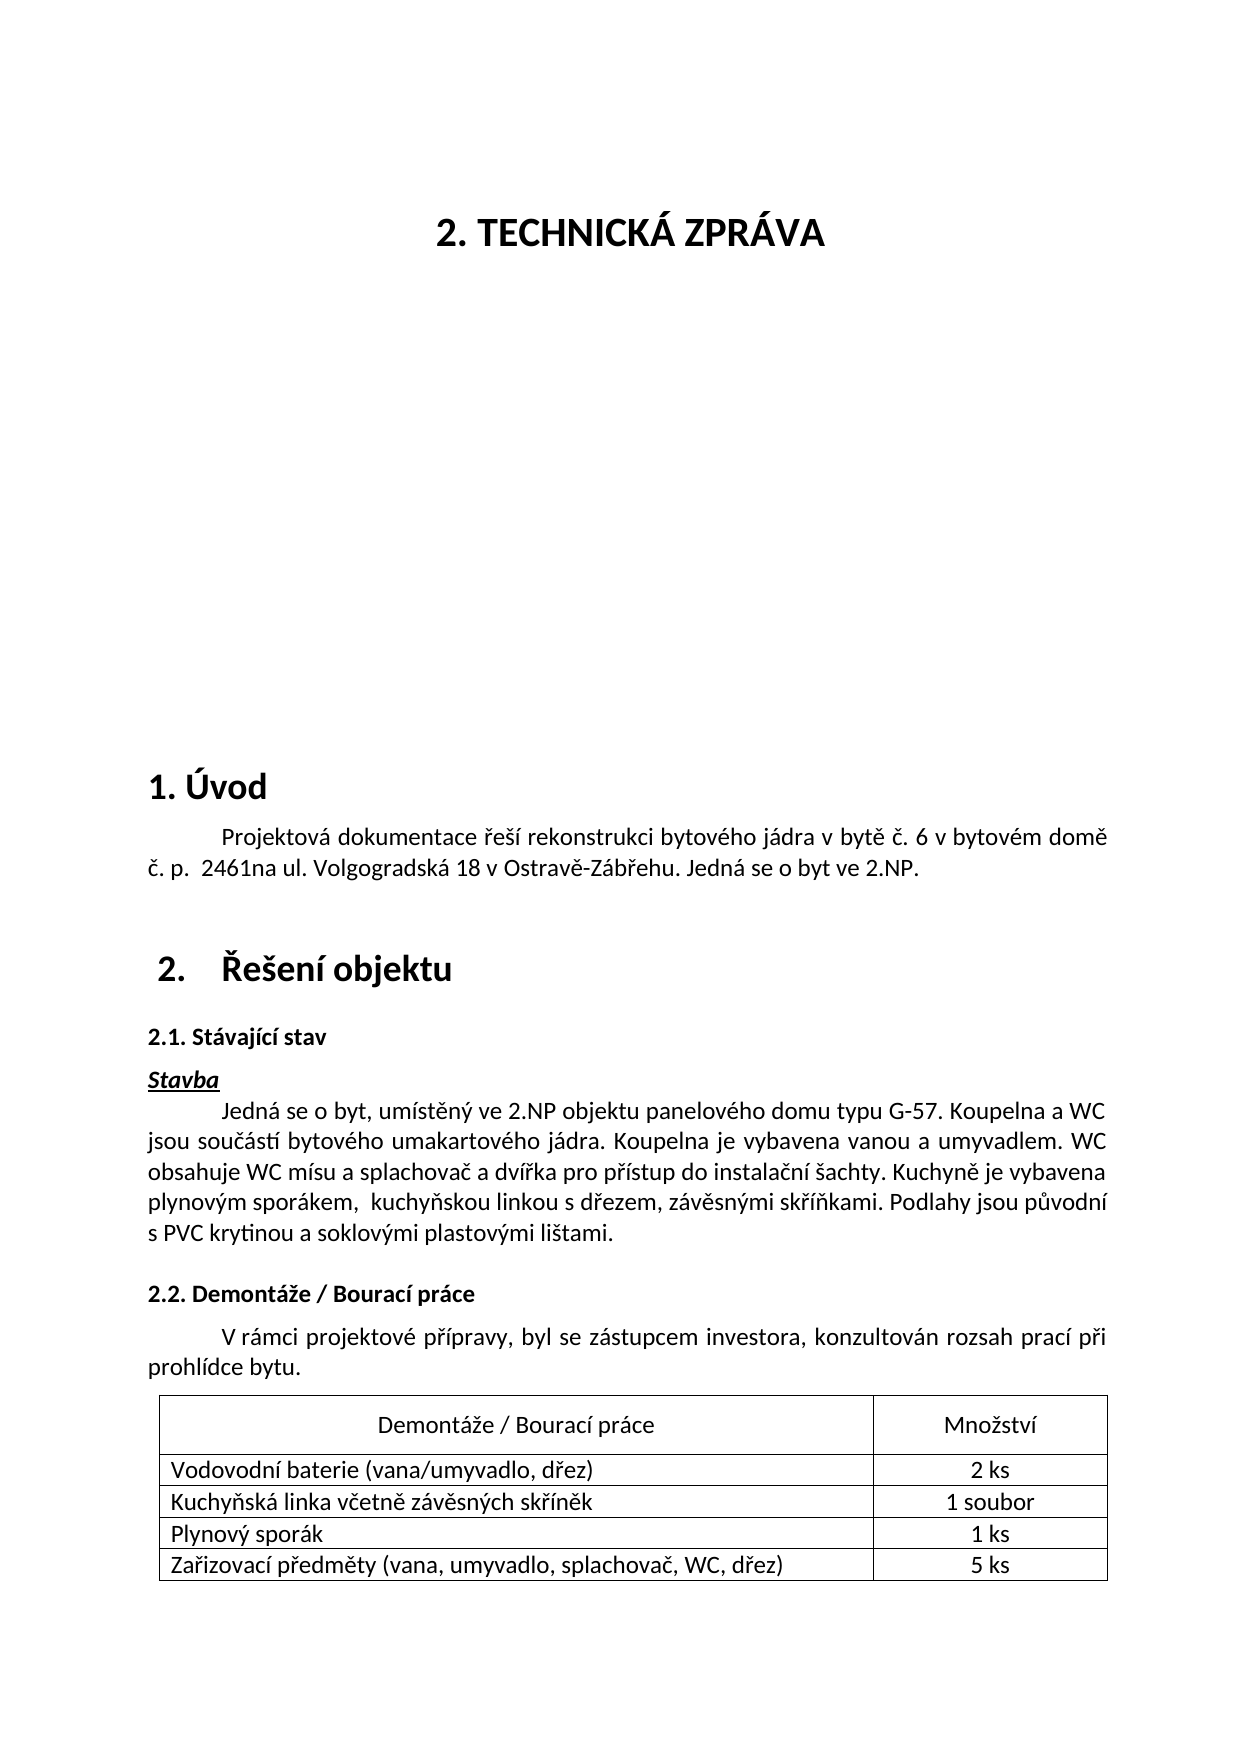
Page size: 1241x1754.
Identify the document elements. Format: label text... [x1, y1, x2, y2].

text 2.2. Demontáže / Bourací práce [148, 1278, 1107, 1308]
text V rámci projektové přípravy, byl se zástupcem investora, konzultován rozsah prací při prohlídce bytu. [148, 1321, 1107, 1382]
table_cell 1 ks [874, 1518, 1107, 1548]
text Stavba [148, 1064, 1107, 1095]
list Řešení objektu [157, 945, 1107, 991]
text Jedná se o byt, umístěný ve 2.NP objektu panelového domu typu G-57. Koupelna a WC jsou součástí bytového umakartového jádra. Koupelna je vybavena vanou a umyvadlem. WC obsahuje WC mísu a splachovač a dvířka pro přístup do instalační šachty. Kuchyně je vybavena plynovým sporákem, kuchyňskou linkou s dřezem, závěsnými skříňkami. Podlahy jsou původní s PVC krytinou a soklovými plastovými lištami. [148, 1095, 1107, 1247]
table_cell Zařizovací předměty (vana, umyvadlo, splachovač, WC, dřez) [160, 1549, 873, 1580]
text 2. TECHNICKÁ ZPRÁVA [148, 206, 1107, 256]
table_cell 1 soubor [874, 1486, 1107, 1517]
table_cell Vodovodní baterie (vana/umyvadlo, dřez) [160, 1455, 873, 1485]
text 1. Úvod [148, 763, 1107, 809]
table_cell Plynový sporák [160, 1518, 873, 1548]
table_header Demontáže / Bourací práce [160, 1396, 873, 1453]
table_cell 2 ks [874, 1455, 1107, 1485]
text 2.1. Stávající stav [148, 1021, 1107, 1052]
text Projektová dokumentace řeší rekonstrukci bytového jádra v bytě č. 6 v bytovém domě č. p. 2461na ul. Volgogradská 18 v Ostravě-Zábřehu. Jedná se o byt ve 2.NP. [148, 821, 1107, 882]
table_cell Kuchyňská linka včetně závěsných skříněk [160, 1486, 873, 1517]
table_header Množství [874, 1396, 1107, 1453]
table_cell 5 ks [874, 1549, 1107, 1580]
